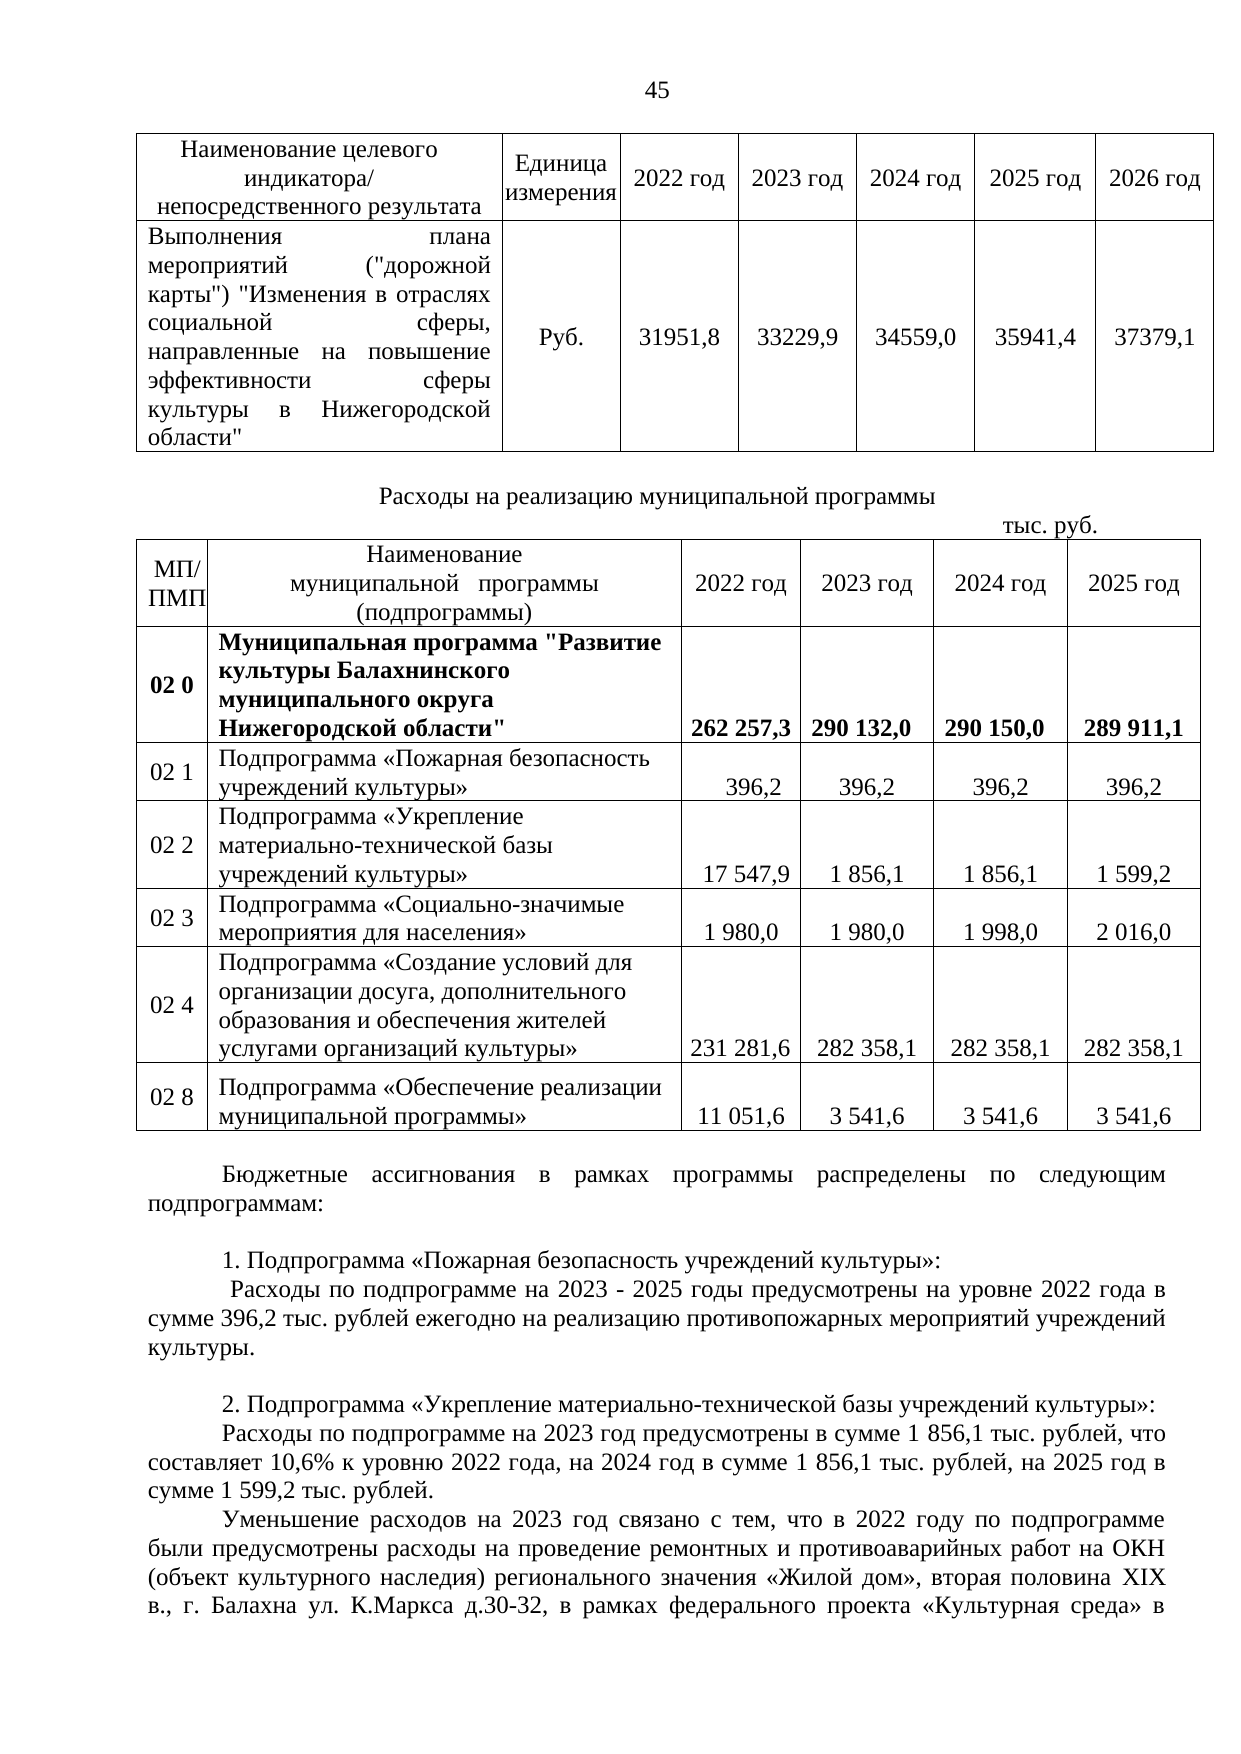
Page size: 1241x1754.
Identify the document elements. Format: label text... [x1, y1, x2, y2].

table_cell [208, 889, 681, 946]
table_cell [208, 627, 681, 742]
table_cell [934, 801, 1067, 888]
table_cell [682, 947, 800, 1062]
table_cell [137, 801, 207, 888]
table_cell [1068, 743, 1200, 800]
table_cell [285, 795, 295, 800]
text Расходы на реализацию муниципальной программы [148, 481, 1166, 510]
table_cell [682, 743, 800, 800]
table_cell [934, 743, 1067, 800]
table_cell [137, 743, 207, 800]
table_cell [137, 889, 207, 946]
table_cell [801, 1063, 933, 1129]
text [148, 1504, 1166, 1619]
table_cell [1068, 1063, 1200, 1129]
text Расходы по подпрограмме на 2023 год предусмотрены в сумме 1 856,1 тыс. рублей, что составляет 10,6% к уровню 2022 года, на 2024 год в сумме 1 856,1 тыс. рублей, на 2025 год в сумме 1 599,2 тыс. рублей. [148, 1418, 1166, 1504]
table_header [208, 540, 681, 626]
text Бюджетные ассигнования в рамках программы распределены по следующим подпрограммам: [148, 1159, 1166, 1217]
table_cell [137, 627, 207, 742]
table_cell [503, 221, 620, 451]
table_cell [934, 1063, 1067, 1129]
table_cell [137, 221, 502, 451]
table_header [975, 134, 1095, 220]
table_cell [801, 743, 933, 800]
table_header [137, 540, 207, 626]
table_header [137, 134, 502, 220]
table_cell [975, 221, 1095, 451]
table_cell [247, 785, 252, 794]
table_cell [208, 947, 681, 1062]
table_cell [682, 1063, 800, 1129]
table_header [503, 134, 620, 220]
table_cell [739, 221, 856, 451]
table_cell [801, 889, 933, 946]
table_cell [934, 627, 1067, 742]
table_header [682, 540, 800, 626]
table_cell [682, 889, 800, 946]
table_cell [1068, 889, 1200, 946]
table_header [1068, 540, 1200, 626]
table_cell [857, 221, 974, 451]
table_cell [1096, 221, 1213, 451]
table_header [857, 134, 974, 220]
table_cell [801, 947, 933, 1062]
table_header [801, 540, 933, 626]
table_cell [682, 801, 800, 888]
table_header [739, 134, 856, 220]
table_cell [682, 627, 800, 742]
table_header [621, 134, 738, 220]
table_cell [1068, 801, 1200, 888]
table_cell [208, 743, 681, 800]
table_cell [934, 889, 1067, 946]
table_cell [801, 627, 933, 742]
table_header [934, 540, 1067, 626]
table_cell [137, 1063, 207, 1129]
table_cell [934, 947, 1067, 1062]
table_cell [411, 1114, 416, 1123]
text тыс. руб. [148, 510, 1166, 538]
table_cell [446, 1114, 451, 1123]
text 2. Подпрограмма «Укрепление материально-технической базы учреждений культуры»: [148, 1389, 1166, 1418]
text Расходы по подпрограмме на 2023 - 2025 годы предусмотрены на уровне 2022 года в сумме 396,2 тыс. рублей ежегодно на реализацию противопожарных мероприятий учреждений культуры. [148, 1274, 1166, 1361]
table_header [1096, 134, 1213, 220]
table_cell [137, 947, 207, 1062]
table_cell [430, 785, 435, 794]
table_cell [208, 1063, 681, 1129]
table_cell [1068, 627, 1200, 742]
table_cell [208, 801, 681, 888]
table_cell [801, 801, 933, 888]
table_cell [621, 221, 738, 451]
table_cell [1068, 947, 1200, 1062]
text 1. Подпрограмма «Пожарная безопасность учреждений культуры»: [148, 1246, 1166, 1274]
